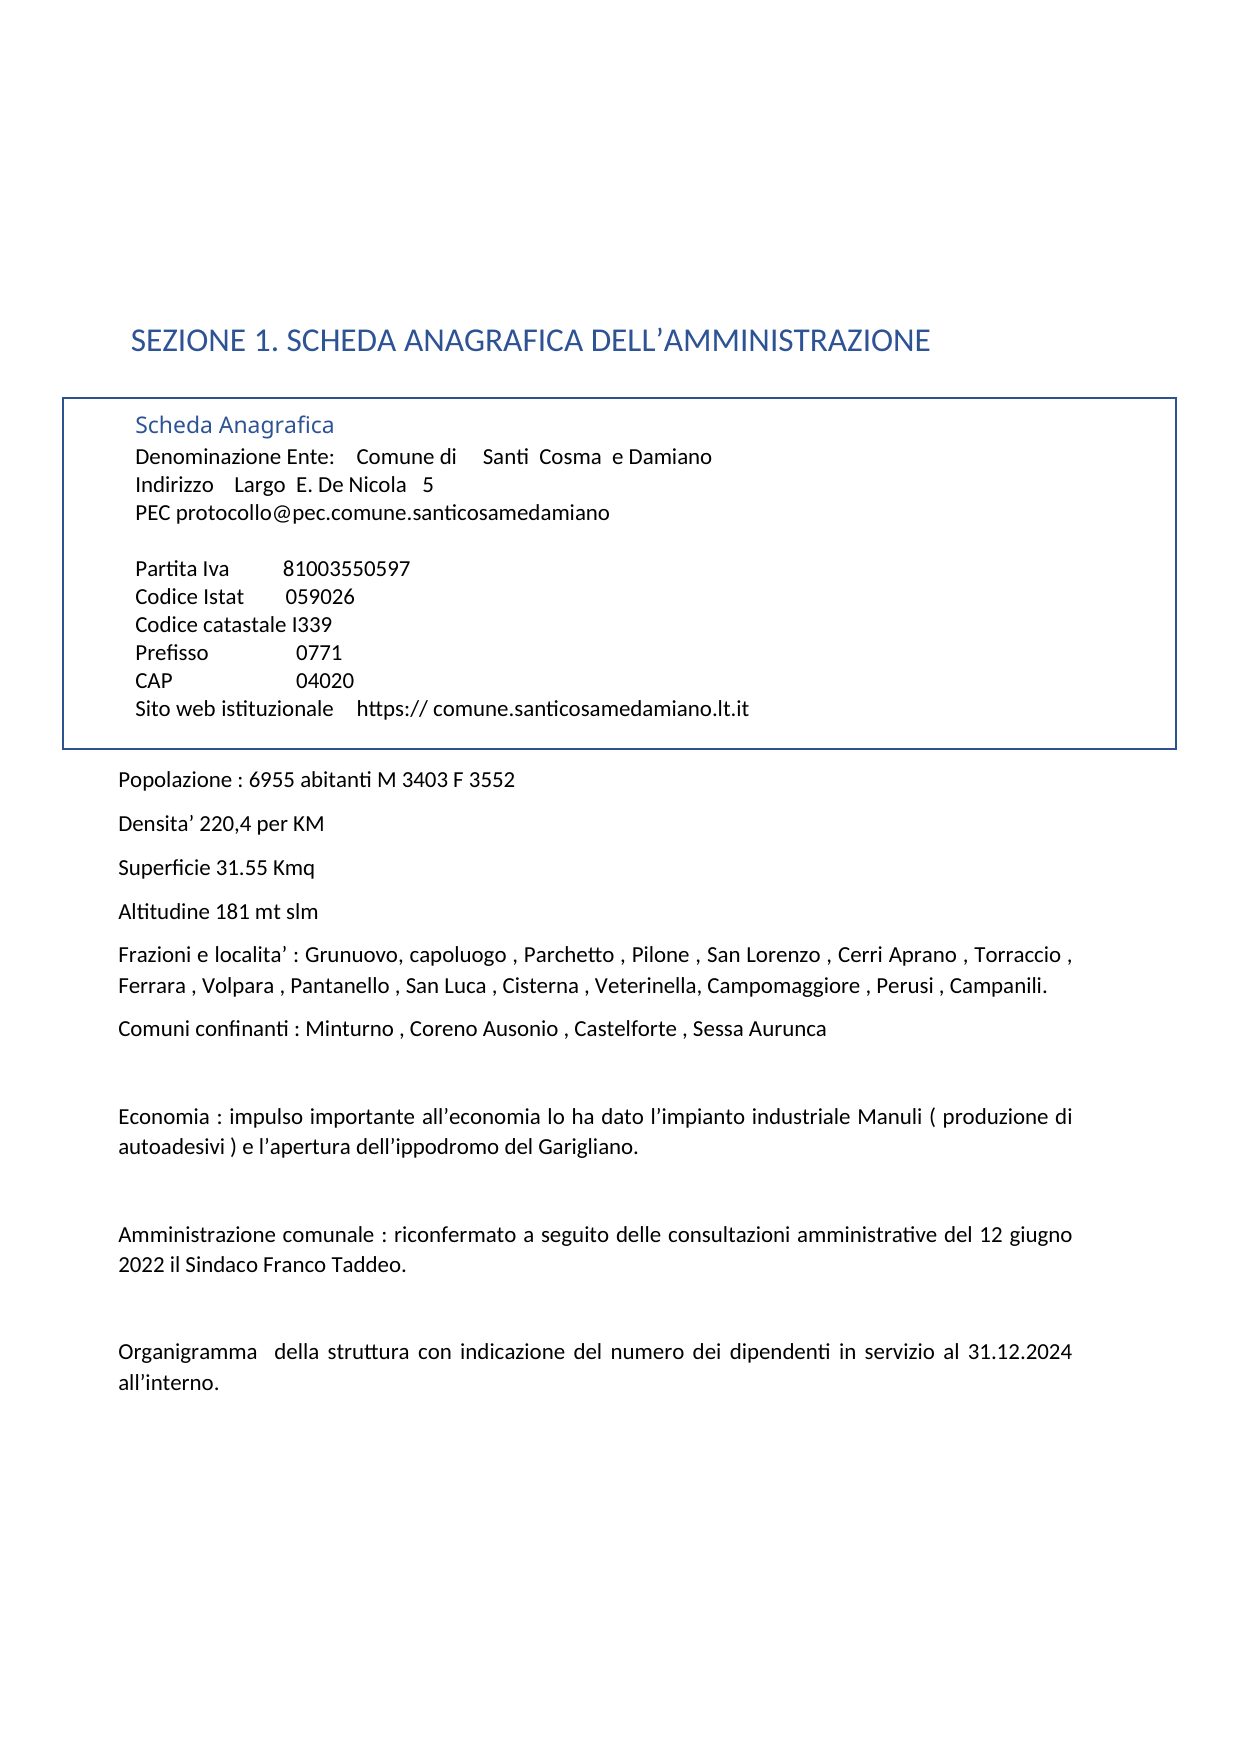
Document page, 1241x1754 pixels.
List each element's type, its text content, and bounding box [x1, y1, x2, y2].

text Popolazione : 6955 abitanti M 3403 F 3552 [118, 411, 1075, 748]
text Comuni confinanti : Minturno , Coreno Ausonio , Castelforte , Sessa Aurunca [118, 1014, 1075, 1043]
text SEZIONE 1. SCHEDA ANAGRAFICA DELL’AMMINISTRAZIONE [131, 319, 1122, 359]
text Popolazione : 6955 abitanti M 3403 F 3552 [118, 750, 1075, 794]
text Superficie 31.55 Kmq [118, 853, 1075, 881]
text Economia : impulso importante all’economia lo ha dato l’impianto industriale Manuli ( produzione di autoadesivi ) e l’apertura dell’ippodromo del Garigliano. [118, 1102, 1075, 1160]
text Densita’ 220,4 per KM [118, 809, 1075, 837]
text Amministrazione comunale : riconfermato a seguito delle consultazioni amministrative del 12 giugno 2022 il Sindaco Franco Taddeo. [118, 1220, 1075, 1278]
text Organigramma della struttura con indicazione del numero dei dipendenti in servizio al 31.12.2024 all’interno. [118, 1337, 1075, 1396]
text Frazioni e localita’ : Grunuovo, capoluogo , Parchetto , Pilone , San Lorenzo , Cerri Aprano , Torraccio , Ferrara , Volpara , Pantanello , San Luca , Cisterna , Veterinella, Campomaggiore , Perusi , Campanili. [118, 941, 1075, 999]
text Altitudine 181 mt slm [118, 897, 1075, 925]
